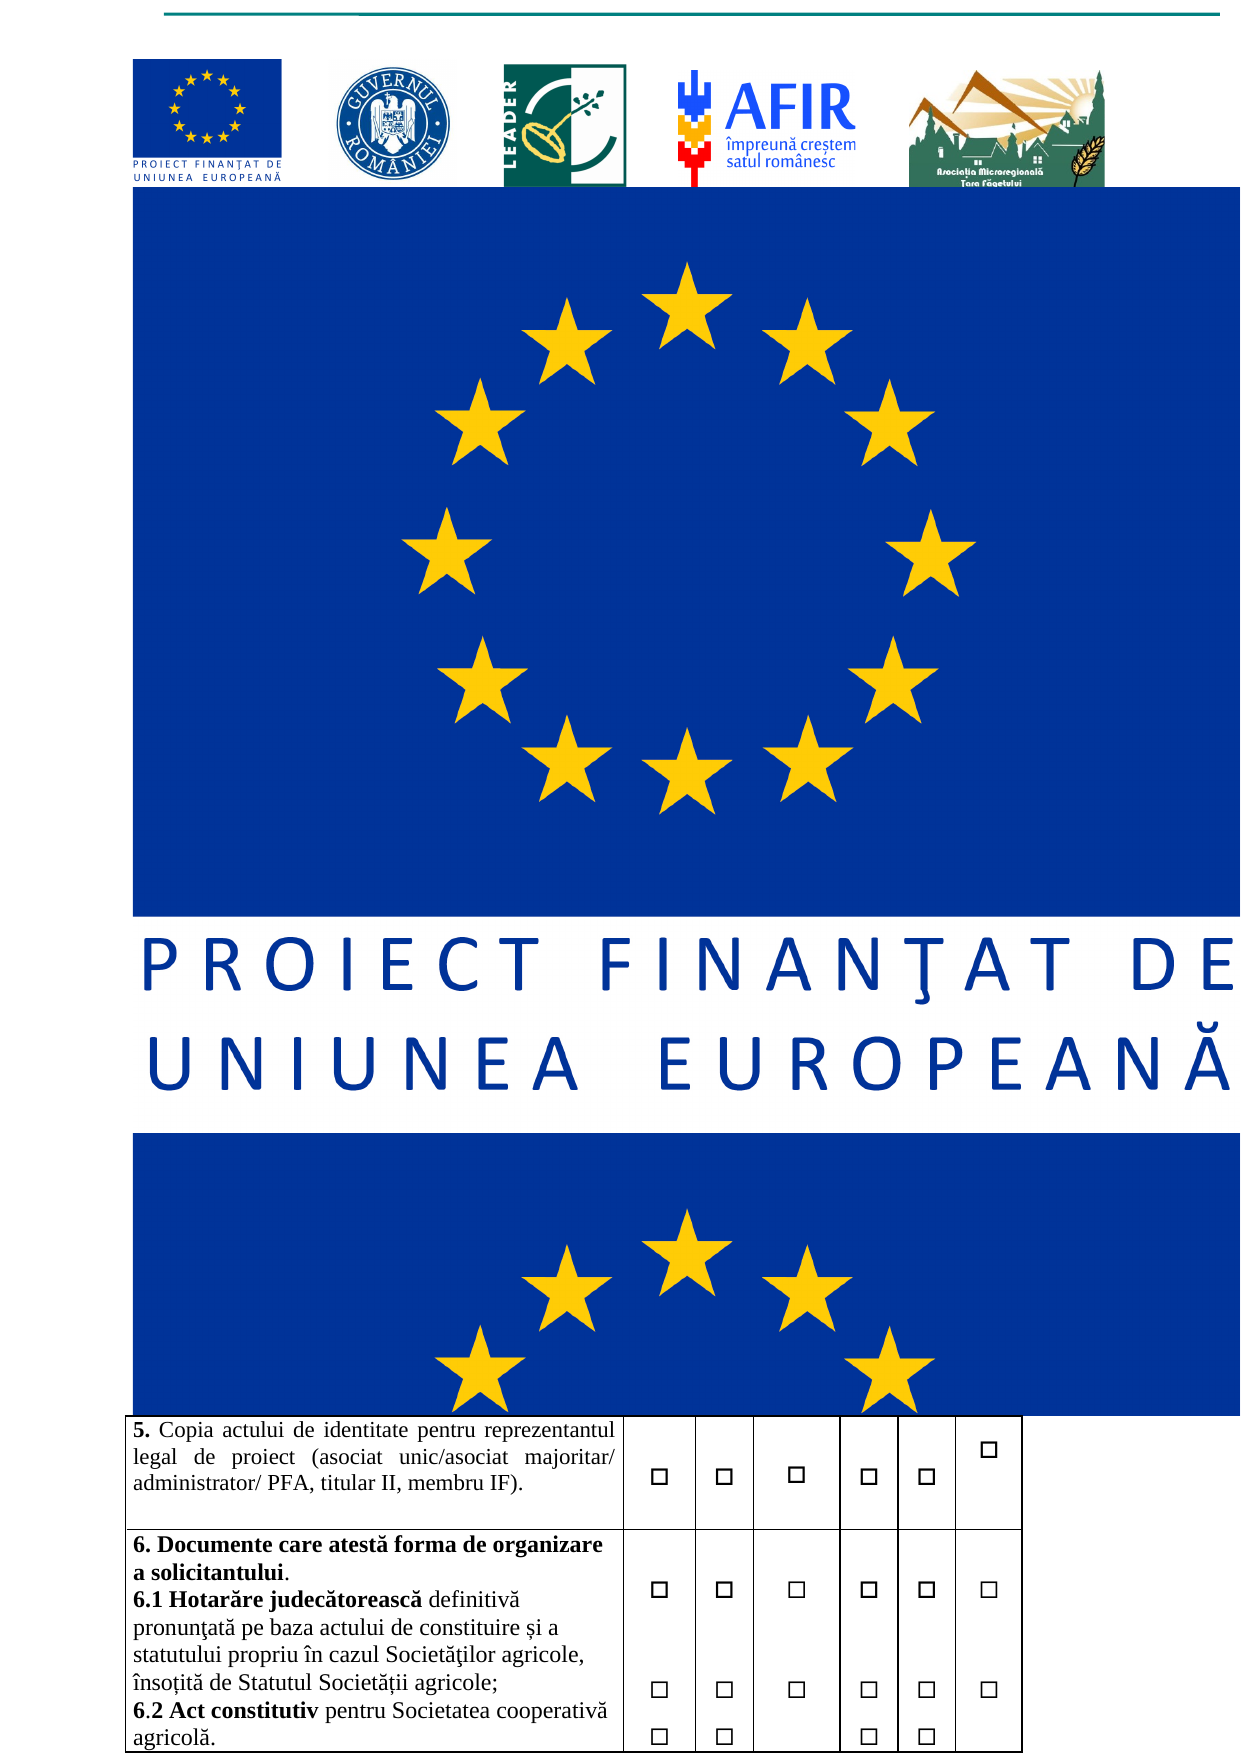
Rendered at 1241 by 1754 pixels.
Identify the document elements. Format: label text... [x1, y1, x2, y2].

table_cell [841, 1530, 897, 1751]
table_cell [956, 1417, 1021, 1528]
table_cell 5. Copia actului de identitate pentru reprezentantul legal de proiect (asociat unic/asociat majoritar/ administrator/ PFA, titular II, membru IF). [126, 1417, 623, 1528]
table_cell [754, 1417, 839, 1528]
table_cell [696, 1417, 753, 1528]
table_cell 6. Documente care atestă forma de organizare a solicitantului. 6.1 Hotarăre judecătorească definitivă pronunţată pe baza actului de constituire și a statutului propriu în cazul Societăţilor agricole, însoțită de Statutul Societății agricole; 6.2 Act constitutiv pentru Societatea cooperativă agricolă. 6.3 Certificat de înregistrare 6.4 Certificat constatator in extenso/ furnizare de informatii [126, 1530, 623, 1751]
table_cell [624, 1530, 695, 1751]
table_cell [754, 1530, 839, 1751]
picture [132, 59, 1241, 1416]
picture [907, 70, 1105, 186]
table_cell [956, 1530, 1021, 1751]
table_cell [624, 1417, 695, 1528]
table_cell [841, 1417, 897, 1528]
table_cell [899, 1417, 955, 1528]
table_cell [899, 1530, 955, 1751]
table_cell [696, 1530, 753, 1751]
